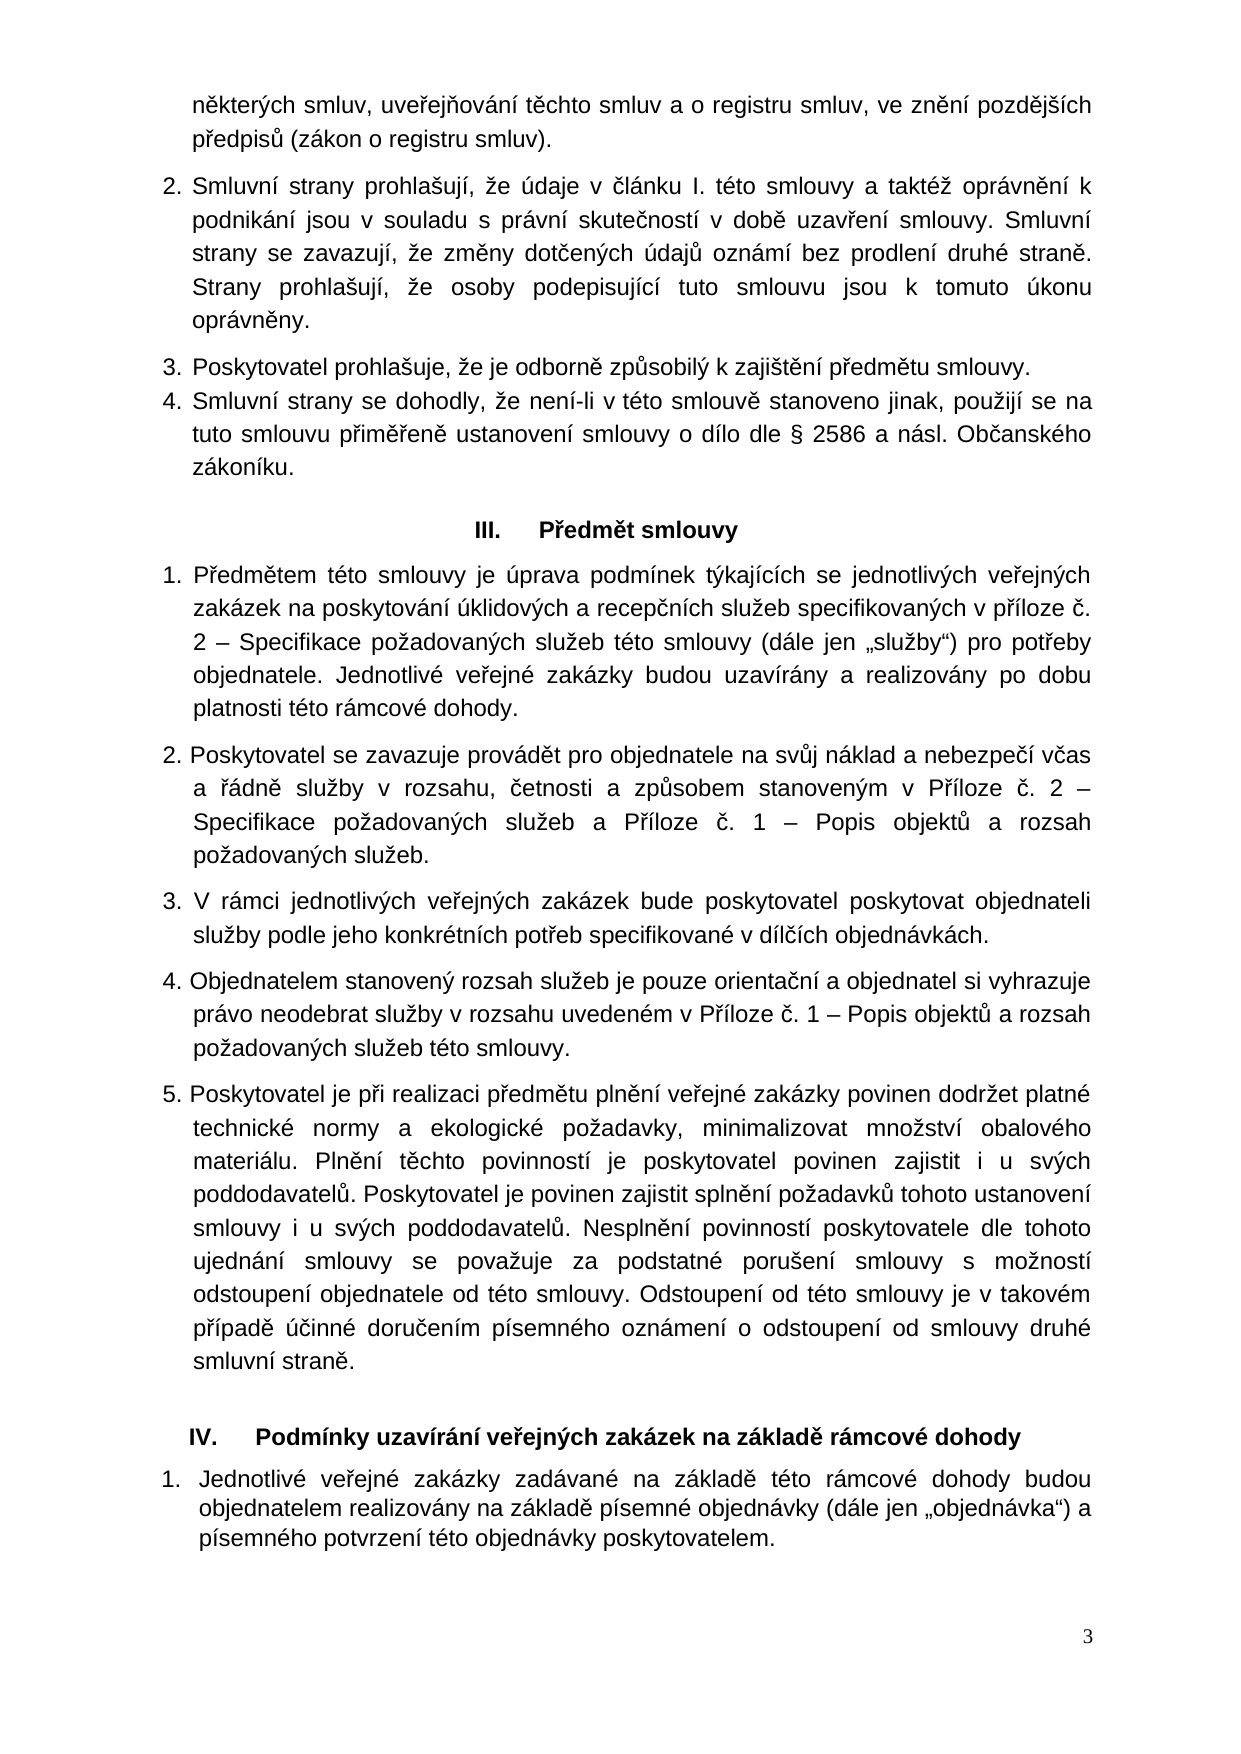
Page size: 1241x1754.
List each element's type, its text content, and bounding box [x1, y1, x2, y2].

text 3. V rámci jednotlivých veřejných zakázek bude poskytovatel poskytovat objednateli služby podle jeho konkrétních potřeb specifikované v dílčích objednávkách. [162, 887, 1092, 948]
text 1. Předmětem této smlouvy je úprava podmínek týkajících se jednotlivých veřejných zakázek na poskytování úklidových a recepčních služeb specifikovaných v příloze č. 2 – Specifikace požadovaných služeb této smlouvy (dále jen „služby“) pro potřeby objednatele. Jednotlivé veřejné zakázky budou uzavírány a realizovány po dobu platnosti této rámcové dohody. [162, 561, 1092, 722]
list Poskytovatel prohlašuje, že je odborně způsobilý k zajištění předmětu smlouvy. [162, 353, 1093, 381]
list Smluvní strany se dohodly, že není-li v této smlouvě stanoveno jinak, použijí se na tuto smlouvu přiměřeně ustanovení smlouvy o dílo dle § 2586 a násl. Občanského zákoníku. [162, 387, 1093, 481]
text 4. Objednatelem stanovený rozsah služeb je pouze orientační a objednatel si vyhrazuje právo neodebrat služby v rozsahu uvedeném v Příloze č. 1 – Popis objektů a rozsah požadovaných služeb této smlouvy. [162, 967, 1092, 1061]
text 2. Poskytovatel se zavazuje provádět pro objednatele na svůj náklad a nebezpečí včas a řádně služby v rozsahu, četnosti a způsobem stanoveným v Příloze č. 2 – Specifikace požadovaných služeb a Příloze č. 1 – Popis objektů a rozsah požadovaných služeb. [162, 741, 1092, 868]
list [162, 91, 1093, 153]
text 5. Poskytovatel je při realizaci předmětu plnění veřejné zakázky povinen dodržet platné technické normy a ekologické požadavky, minimalizovat množství obalového materiálu. Plnění těchto povinností je poskytovatel povinen zajistit i u svých poddodavatelů. Poskytovatel je povinen zajistit splnění požadavků tohoto ustanovení smlouvy i u svých poddodavatelů. Nesplnění povinností poskytovatele dle tohoto ujednání smlouvy se považuje za podstatné porušení smlouvy s možností odstoupení objednatele od této smlouvy. Odstoupení od této smlouvy je v takovém případě účinné doručením písemného oznámení o odstoupení od smlouvy druhé smluvní straně. [162, 1080, 1092, 1374]
list Předmět smlouvy [184, 516, 1055, 544]
list Smluvní strany prohlašují, že údaje v článku I. této smlouvy a taktéž oprávnění k podnikání jsou v souladu s právní skutečností v době uzavření smlouvy. Smluvní strany se zavazují, že změny dotčených údajů oznámí bez prodlení druhé straně. Strany prohlašují, že osoby podepisující tuto smlouvu jsou k tomuto úkonu oprávněny. [162, 172, 1093, 334]
list Podmínky uzavírání veřejných zakázek na základě rámcové dohody [184, 1423, 1056, 1451]
list Jednotlivé veřejné zakázky zadávané na základě této rámcové dohody budou objednatelem realizovány na základě písemné objednávky (dále jen „objednávka“) a písemného potvrzení této objednávky poskytovatelem. [161, 1464, 1093, 1552]
